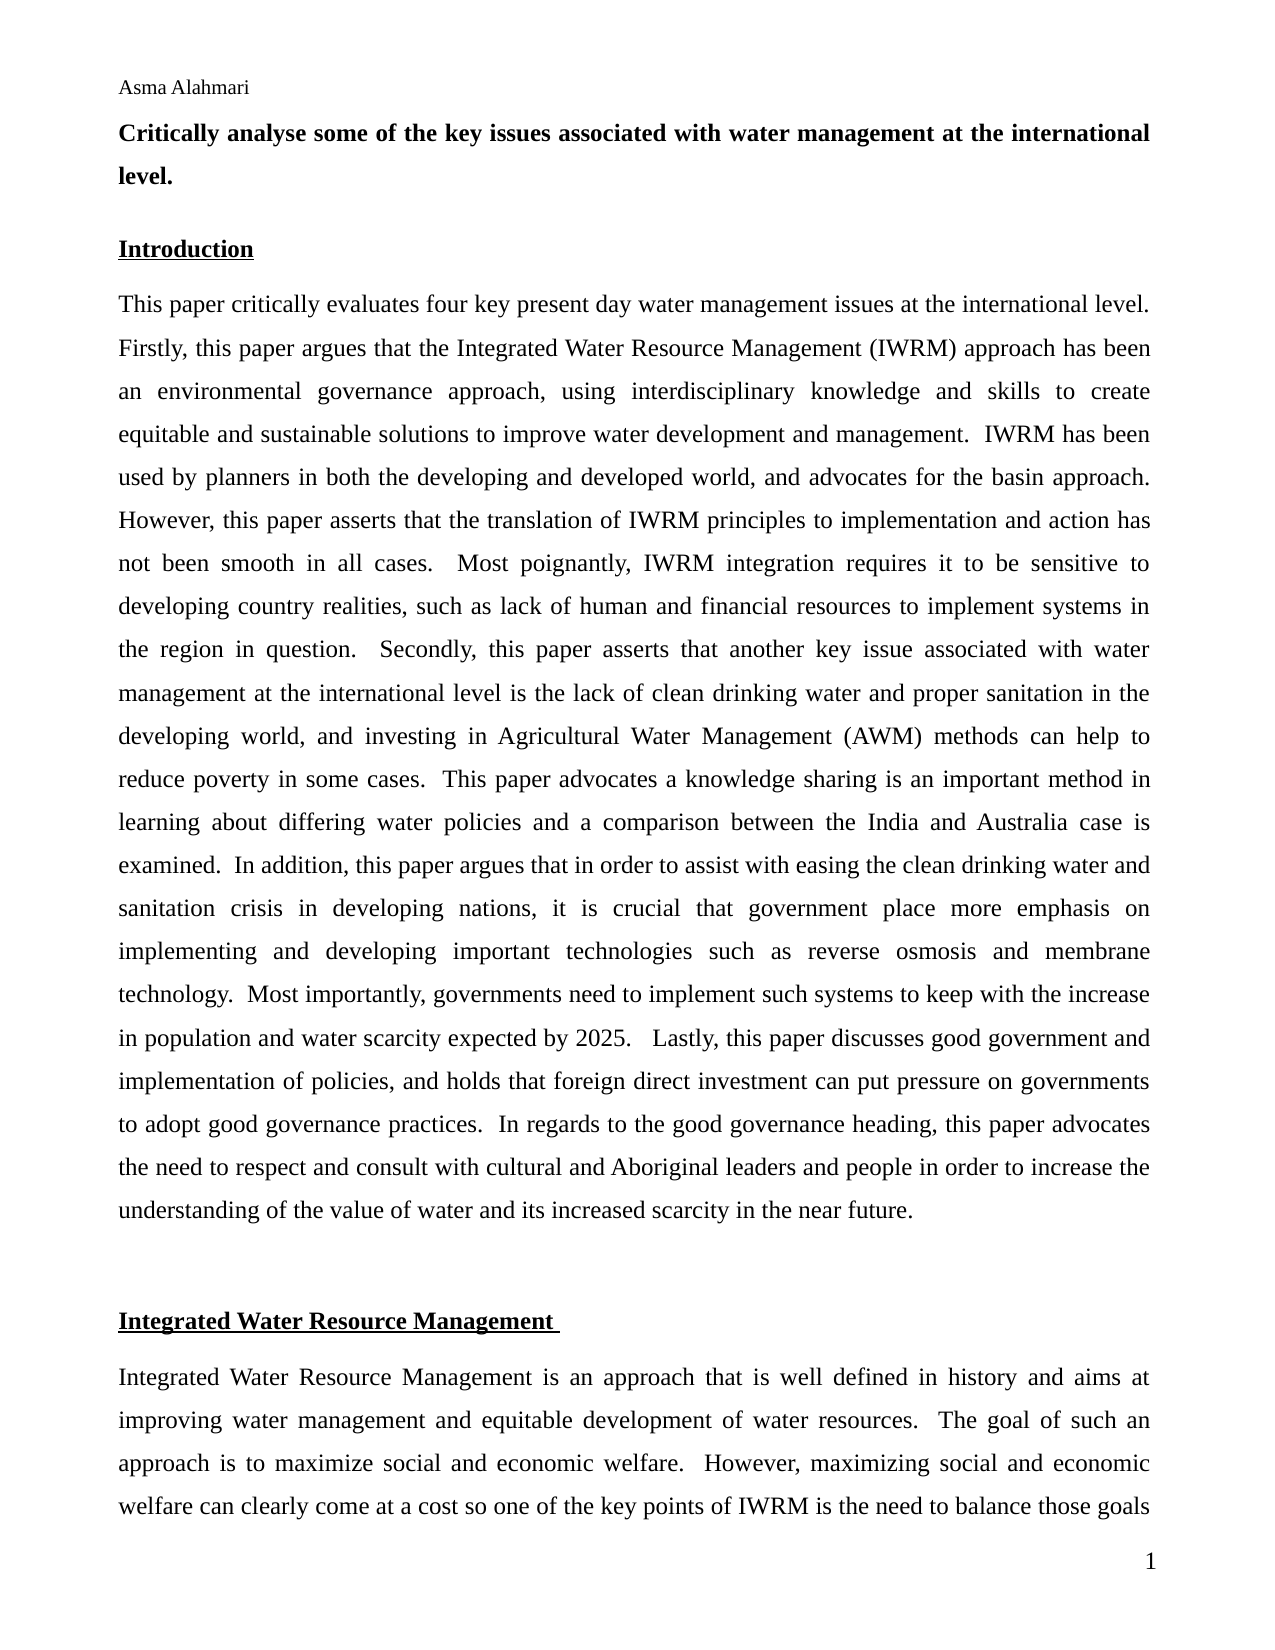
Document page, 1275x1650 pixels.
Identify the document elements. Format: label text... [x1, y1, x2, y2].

text Critically analyse some of the key issues associated with water management at the international level. [118, 118, 1152, 190]
text Introduction [118, 234, 1039, 263]
text Integrated Water Resource Management [118, 1306, 1039, 1335]
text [118, 1362, 1152, 1520]
text This paper critically evaluates four key present day water management issues at the international level. Firstly, this paper argues that the Integrated Water Resource Management (IWRM) approach has been an environmental governance approach, using interdisciplinary knowledge and skills to create equitable and sustainable solutions to improve water development and management. IWRM has been used by planners in both the developing and developed world, and advocates for the basin approach. However, this paper asserts that the translation of IWRM principles to implementation and action has not been smooth in all cases. Most poignantly, IWRM integration requires it to be sensitive to developing country realities, such as lack of human and financial resources to implement systems in the region in question. Secondly, this paper asserts that another key issue associated with water management at the international level is the lack of clean drinking water and proper sanitation in the developing world, and investing in Agricultural Water Management (AWM) methods can help to reduce poverty in some cases. This paper advocates a knowledge sharing is an important method in learning about differing water policies and a comparison between the India and Australia case is examined. In addition, this paper argues that in order to assist with easing the clean drinking water and sanitation crisis in developing nations, it is crucial that government place more emphasis on implementing and developing important technologies such as reverse osmosis and membrane technology. Most importantly, governments need to implement such systems to keep with the increase in population and water scarcity expected by 2025. Lastly, this paper discusses good government and implementation of policies, and holds that foreign direct investment can put pressure on governments to adopt good governance practices. In regards to the good governance heading, this paper advocates the need to respect and consult with cultural and Aboriginal leaders and people in order to increase the understanding of the value of water and its increased scarcity in the near future. [118, 289, 1152, 1224]
